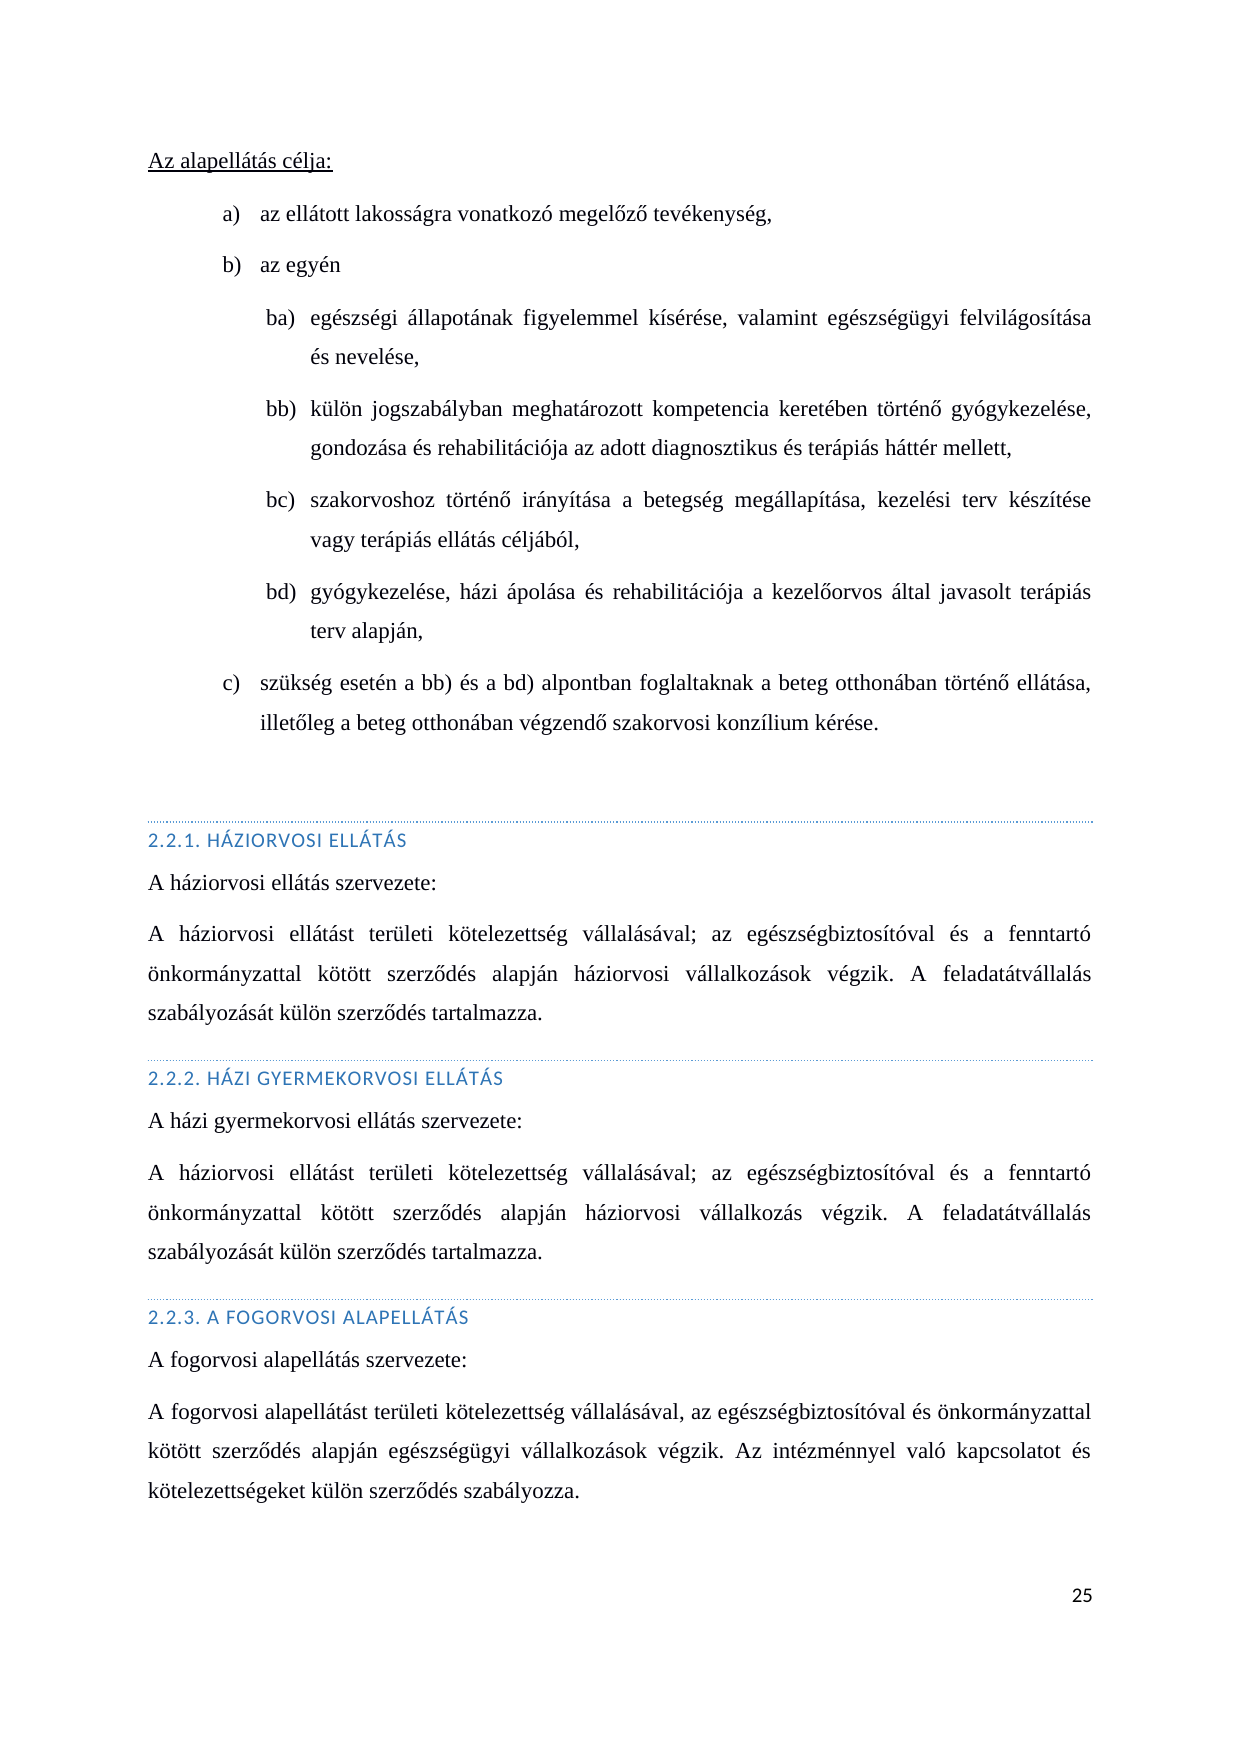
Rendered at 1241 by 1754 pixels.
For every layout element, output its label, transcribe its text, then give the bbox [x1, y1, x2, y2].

subtitle 2.2.1. Háziorvosi ellátás [148, 821, 1093, 852]
text bd) gyógykezelése, házi ápolása és rehabilitációja a kezelőorvos által javasolt terápiás terv alapján, [266, 578, 1093, 644]
text A háziorvosi ellátást területi kötelezettség vállalásával; az egészségbiztosítóval és a fenntartó önkormányzattal kötött szerződés alapján háziorvosi vállalkozások végzik. A feladatátvállalás szabályozását külön szerződés tartalmazza. [148, 921, 1093, 1026]
text A háziorvosi ellátás szervezete: [148, 868, 1093, 895]
text A háziorvosi ellátást területi kötelezettség vállalásával; az egészségbiztosítóval és a fenntartó önkormányzattal kötött szerződés alapján háziorvosi vállalkozás végzik. A feladatátvállalás szabályozását külön szerződés tartalmazza. [148, 1159, 1093, 1264]
text Az alapellátás célja: [148, 148, 1093, 174]
subtitle 2.2.2. Házi gyermekorvosi ellátás [148, 1060, 1093, 1091]
list szükség esetén a bb) és a bd) alpontban foglaltaknak a beteg otthonában történő ellátása, illetőleg a beteg otthonában végzendő szakorvosi konzílium kérése. [222, 669, 1093, 735]
subtitle 2.2.3. A fogorvosi alapellátás [148, 1298, 1093, 1329]
text A fogorvosi alapellátást területi kötelezettség vállalásával, az egészségbiztosítóval és önkormányzattal kötött szerződés alapján egészségügyi vállalkozások végzik. Az intézménnyel való kapcsolatot és kötelezettségeket külön szerződés szabályozza. [148, 1398, 1093, 1503]
text bc) szakorvoshoz történő irányítása a betegség megállapítása, kezelési terv készítése vagy terápiás ellátás céljából, [266, 486, 1093, 552]
text A fogorvosi alapellátás szervezete: [148, 1346, 1093, 1372]
list az egyén [222, 252, 1093, 278]
text A házi gyermekorvosi ellátás szervezete: [148, 1107, 1093, 1133]
text bb) külön jogszabályban meghatározott kompetencia keretében történő gyógykezelése, gondozása és rehabilitációja az adott diagnosztikus és terápiás háttér mellett, [266, 395, 1093, 461]
text ba) egészségi állapotának figyelemmel kísérése, valamint egészségügyi felvilágosítása és nevelése, [266, 303, 1093, 369]
list az ellátott lakosságra vonatkozó megelőző tevékenység, [222, 199, 1093, 226]
